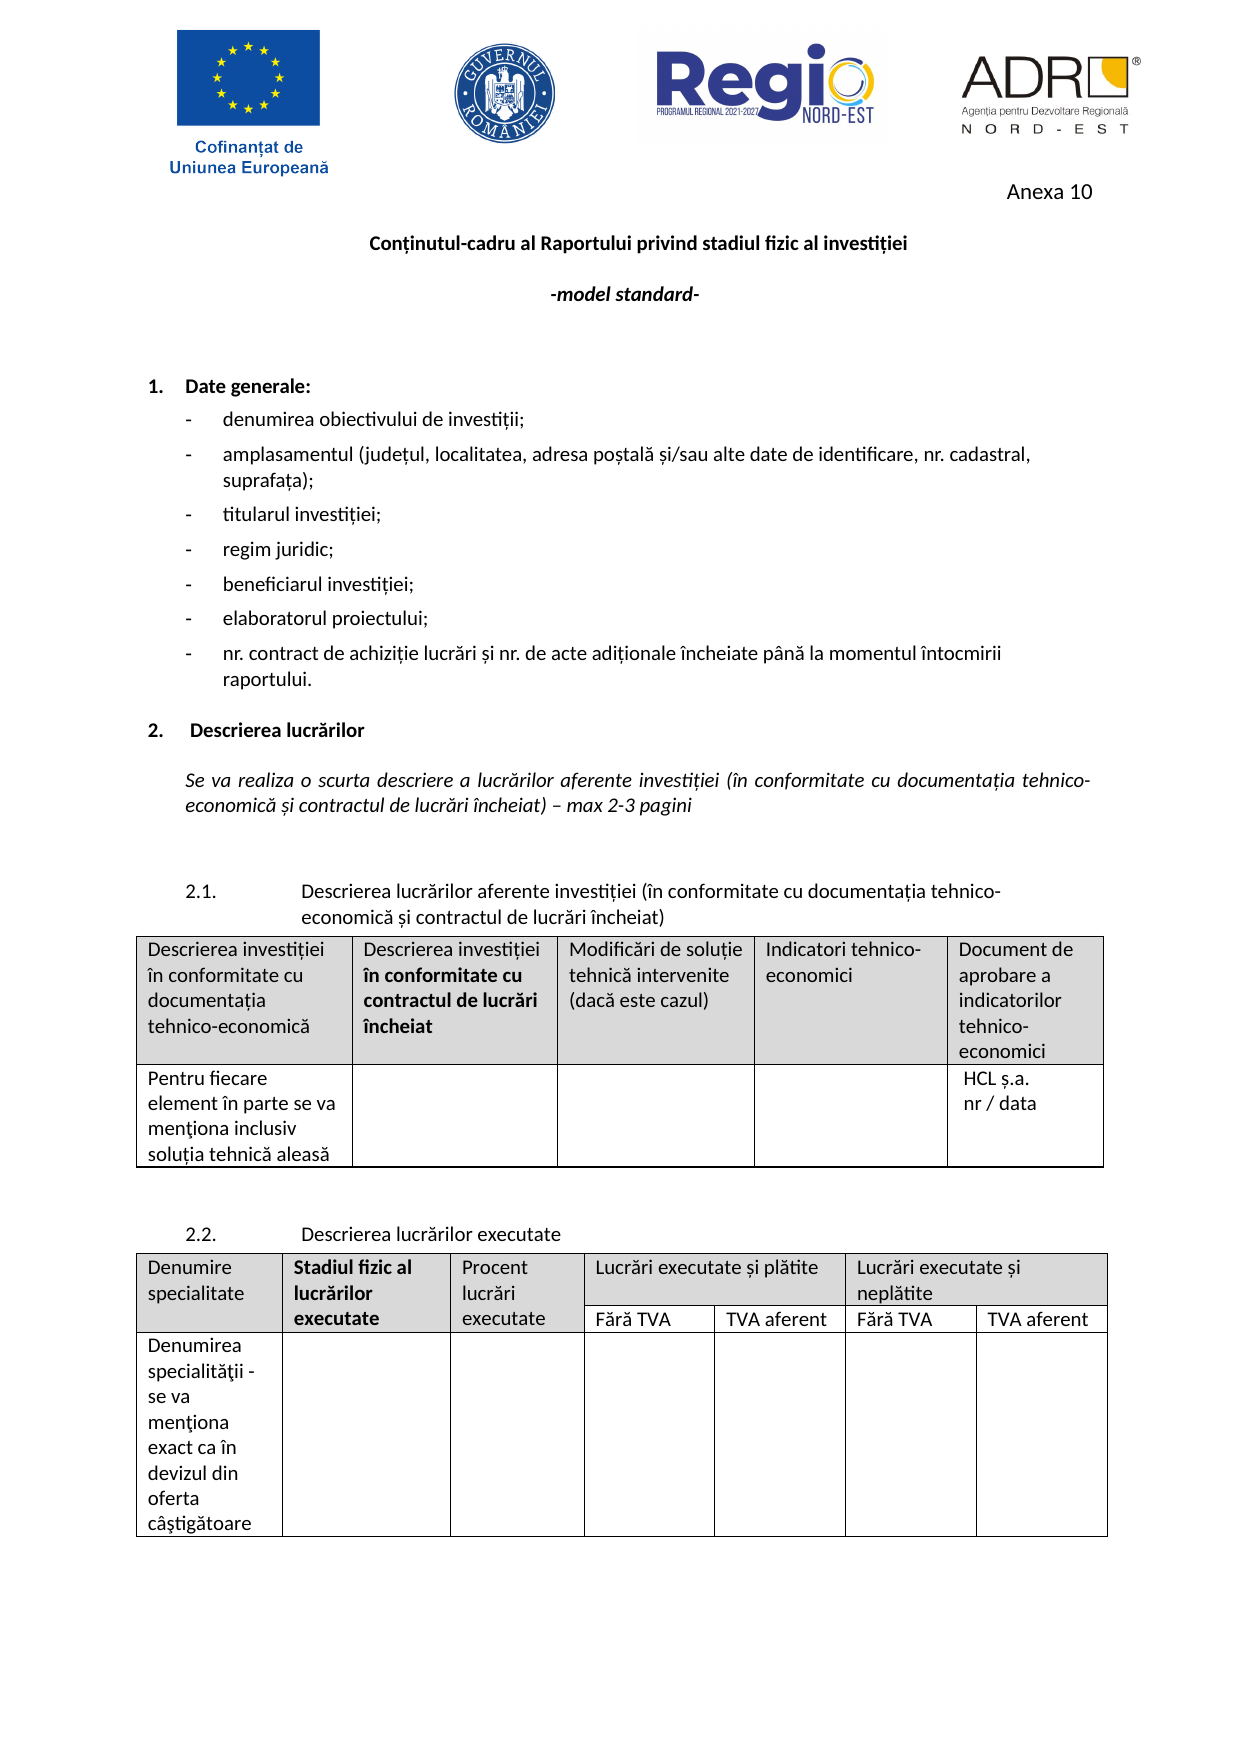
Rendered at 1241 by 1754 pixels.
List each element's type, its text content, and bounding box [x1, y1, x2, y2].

table_cell HCL ş.a. nr / data [948, 1065, 1103, 1166]
subtitle denumirea obiectivului de investiţii; [185, 404, 1093, 433]
table_cell [353, 1065, 557, 1166]
picture [160, 12, 337, 177]
text Anexa 10 [148, 177, 1093, 205]
subtitle Date generale: [148, 373, 1093, 398]
picture [453, 42, 556, 144]
table_cell [846, 1333, 976, 1536]
table_cell [558, 1065, 754, 1166]
table_cell Fără TVA [585, 1306, 714, 1332]
table_header Descrierea investiţiei în conformitate cu contractul de lucrări încheiat [353, 937, 557, 1064]
subtitle Conţinutul-cadru al Raportului privind stadiul fizic al investiţiei [185, 230, 1093, 256]
subtitle amplasamentul (judeţul, localitatea, adresa poştală şi/sau alte date de identificare, nr. cadastral, suprafaţa); [185, 439, 1093, 493]
table_header Modificări de soluţie tehnică intervenite (dacă este cazul) [558, 937, 754, 1064]
table_header Lucrări executate şi neplătite [846, 1254, 1107, 1305]
subtitle Descrierea lucrărilor aferente investiţiei (în conformitate cu documentaţia tehnico-economică şi contractul de lucrări încheiat) [185, 878, 1093, 929]
table_header Document de aprobare a indicatorilor tehnico-economici [948, 937, 1103, 1064]
table_cell [451, 1333, 584, 1536]
table_cell Pentru fiecare element în parte se va menţiona inclusiv soluţia tehnică aleasă [137, 1065, 352, 1166]
picture [961, 56, 1141, 134]
subtitle elaboratorul proiectului; [185, 603, 1093, 632]
subtitle titularul investiţiei; [185, 499, 1093, 528]
table_cell [755, 1065, 947, 1166]
table_cell [585, 1333, 714, 1536]
subtitle nr. contract de achiziţie lucrări şi nr. de acte adiţionale încheiate până la momentul întocmirii raportului. [185, 638, 1093, 692]
table_cell Fără TVA [846, 1306, 976, 1332]
subtitle beneficiarul investiţiei; [185, 569, 1093, 597]
table_header Lucrări executate şi plătite [585, 1254, 845, 1305]
table_header Stadiul fizic al lucrărilor executate [283, 1254, 450, 1332]
table_header Procent lucrări executate [451, 1254, 584, 1332]
picture [636, 26, 888, 144]
table_header Indicatori tehnico-economici [755, 937, 947, 1064]
table_cell TVA aferent [715, 1306, 845, 1332]
subtitle regim juridic; [185, 534, 1093, 562]
subtitle Descrierea lucrărilor [148, 717, 1093, 742]
subtitle -model standard- [148, 281, 1093, 306]
table_cell TVA aferent [977, 1306, 1107, 1332]
table_cell [977, 1333, 1107, 1536]
table_cell [283, 1333, 450, 1536]
subtitle Se va realiza o scurta descriere a lucrărilor aferente investiţiei (în conformitate cu documentaţia tehnico-economică şi contractul de lucrări încheiat) – max 2-3 pagini [185, 767, 1093, 818]
table_header Denumire specialitate [137, 1254, 282, 1332]
subtitle Descrierea lucrărilor executate [185, 1222, 1093, 1247]
table_header Descrierea investiţiei în conformitate cu documentaţia tehnico-economică [137, 937, 352, 1064]
table_cell Denumirea specialităţii - se va menţiona exact ca în devizul din oferta câştigătoare [137, 1333, 282, 1536]
table_cell [715, 1333, 845, 1536]
